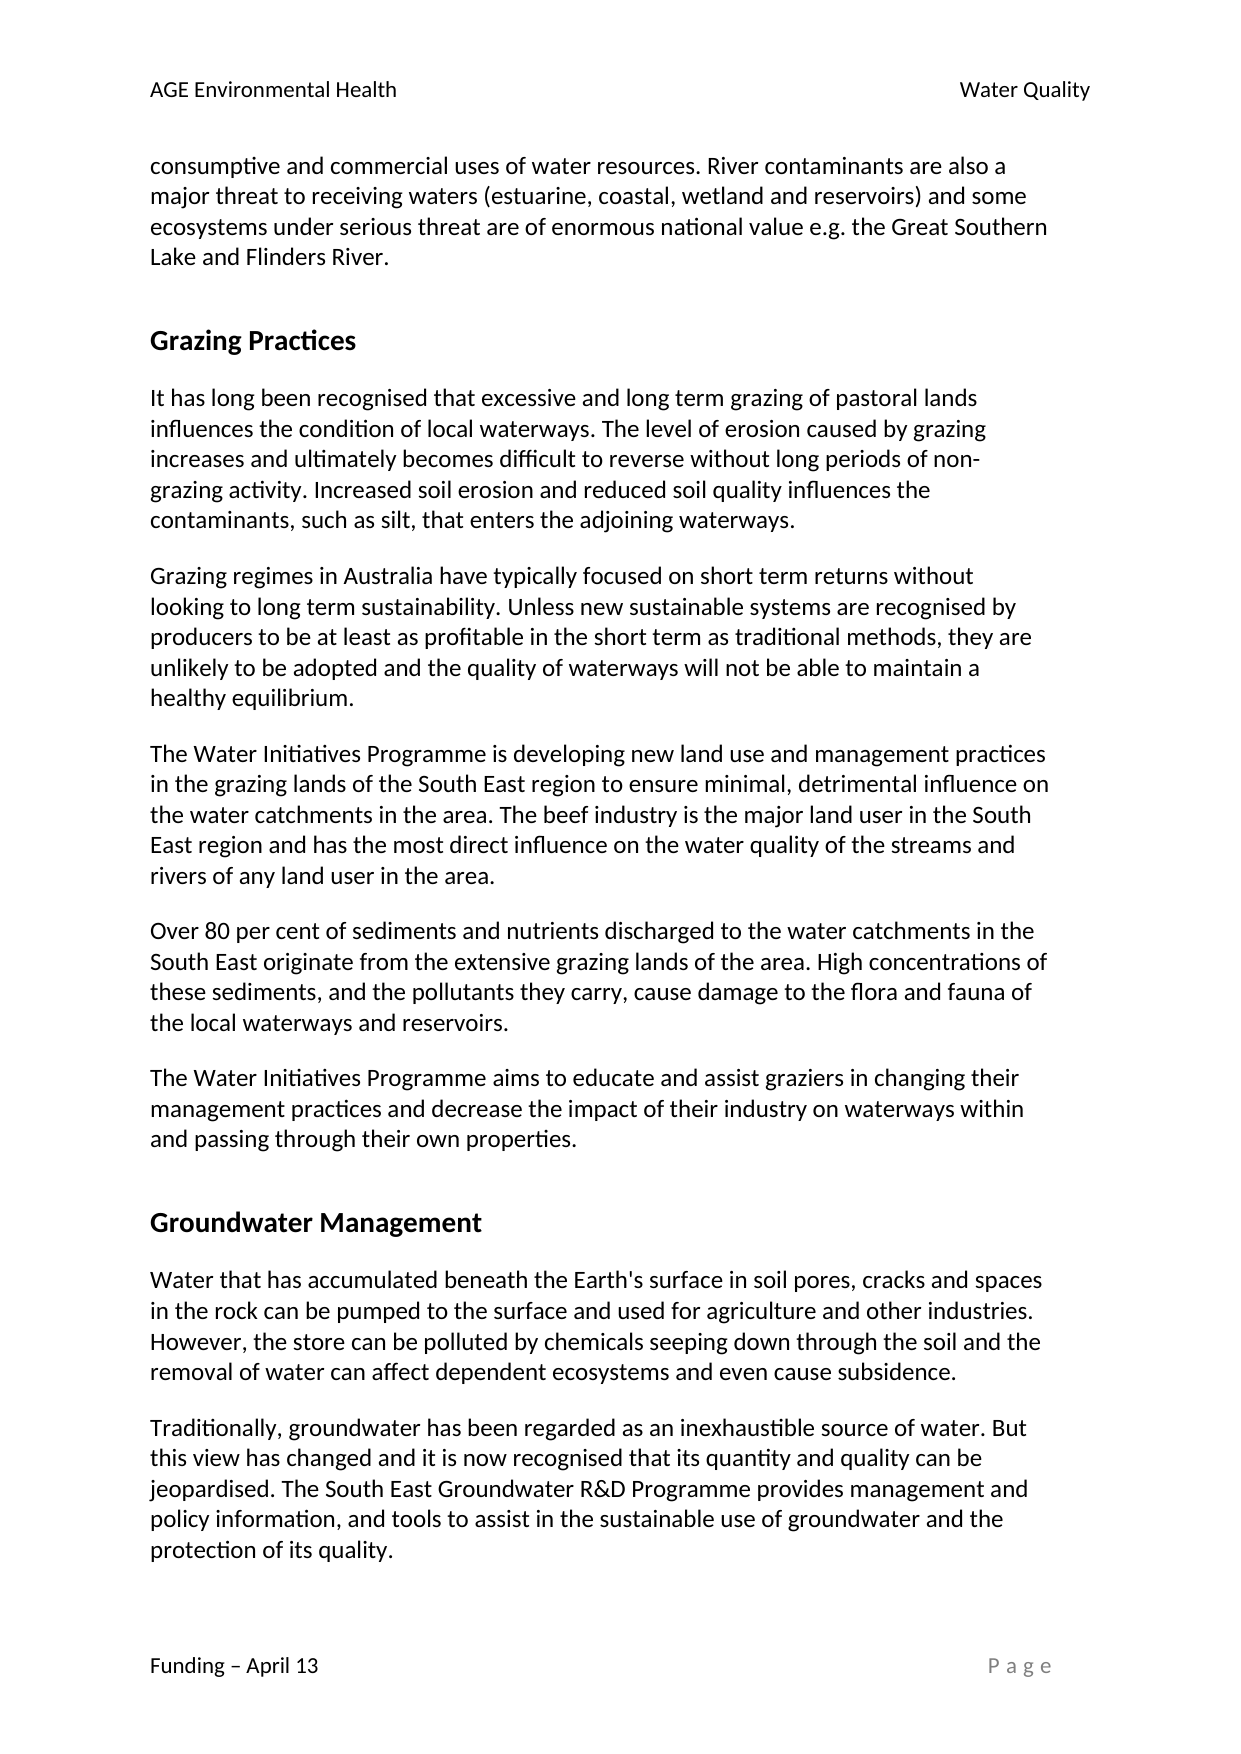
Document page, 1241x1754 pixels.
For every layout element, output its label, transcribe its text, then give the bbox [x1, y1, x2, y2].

text Grazing Practices [150, 322, 1051, 357]
text Grazing regimes in Australia have typically focused on short term returns without looking to long term sustainability. Unless new sustainable systems are recognised by producers to be at least as profitable in the short term as traditional methods, they are unlikely to be adopted and the quality of waterways will not be able to maintain a healthy equilibrium. [150, 560, 1051, 713]
text Traditionally, groundwater has been regarded as an inexhaustible source of water. But this view has changed and it is now recognised that its quantity and quality can be jeopardised. The South East Groundwater R&D Programme provides management and policy information, and tools to assist in the sustainable use of groundwater and the protection of its quality. [150, 1412, 1051, 1564]
text Over 80 per cent of sediments and nutrients discharged to the water catchments in the South East originate from the extensive grazing lands of the area. High concentrations of these sediments, and the pollutants they carry, cause damage to the flora and fauna of the local waterways and reservoirs. [150, 915, 1051, 1037]
text The Water Initiatives Programme is developing new land use and management practices in the grazing lands of the South East region to ensure minimal, detrimental influence on the water catchments in the area. The beef industry is the major land user in the South East region and has the most direct influence on the water quality of the streams and rivers of any land user in the area. [150, 738, 1051, 890]
text The Water Initiatives Programme aims to educate and assist graziers in changing their management practices and decrease the impact of their industry on waterways within and passing through their own properties. [150, 1062, 1051, 1154]
text Groundwater Management [150, 1204, 1051, 1239]
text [150, 150, 1051, 272]
text Water that has accumulated beneath the Earth's surface in soil pores, cracks and spaces in the rock can be pumped to the surface and used for agriculture and other industries. However, the store can be polluted by chemicals seeping down through the soil and the removal of water can affect dependent ecosystems and even cause subsidence. [150, 1264, 1051, 1387]
text It has long been recognised that excessive and long term grazing of pastoral lands influences the condition of local waterways. The level of erosion caused by grazing increases and ultimately becomes difficult to reverse without long periods of non-grazing activity. Increased soil erosion and reduced soil quality influences the contaminants, such as silt, that enters the adjoining waterways. [150, 382, 1051, 535]
